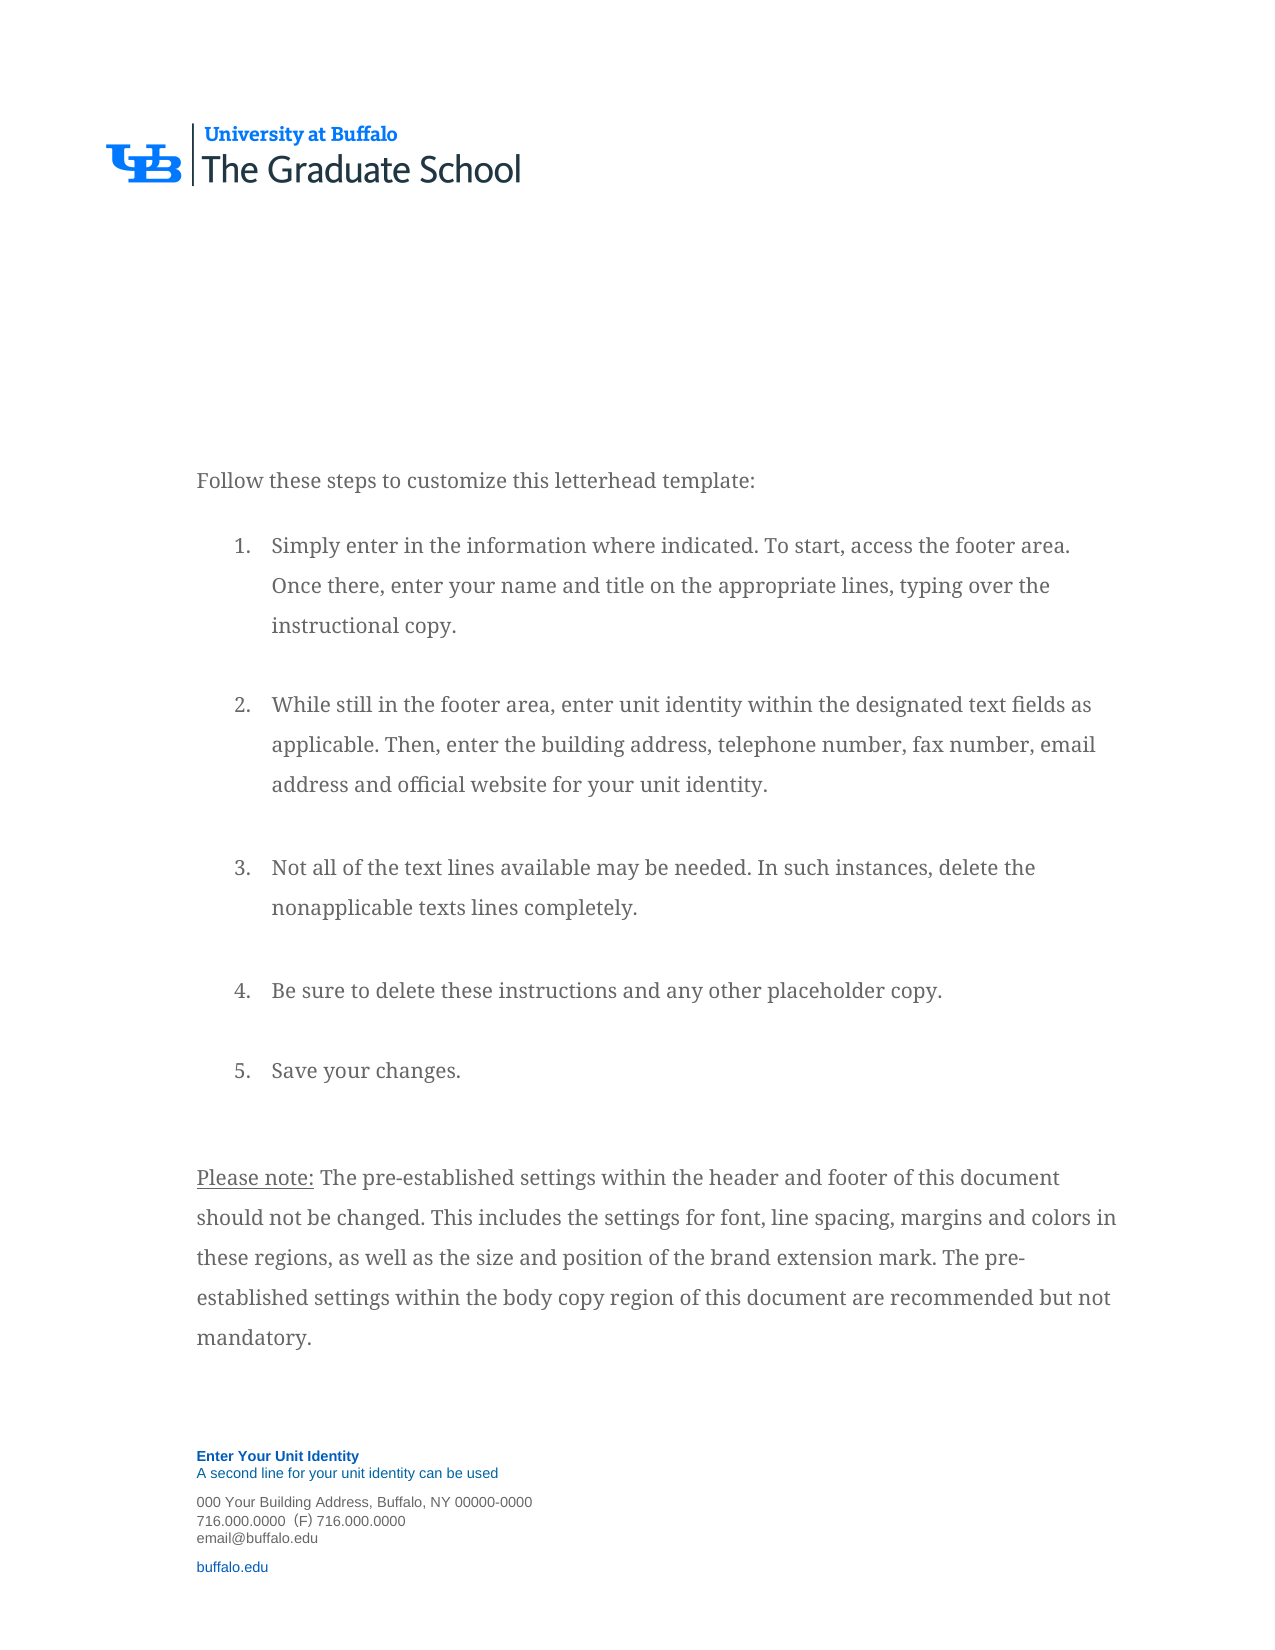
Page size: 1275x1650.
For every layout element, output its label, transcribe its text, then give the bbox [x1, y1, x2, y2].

text Follow these steps to customize this letterhead template: [196, 466, 1125, 495]
list Simply enter in the information where indicated. To start, access the footer area. Once there, enter your name and title on the appropriate lines, typing over the instructional copy. [234, 531, 1125, 639]
text Please note: The pre-established settings within the header and footer of this document should not be changed. This includes the settings for font, line spacing, margins and colors in these regions, as well as the size and position of the brand extension mark. The pre-established settings within the body copy region of this document are recommended but not mandatory. [196, 1163, 1125, 1351]
list While still in the footer area, enter unit identity within the designated text fields as applicable. Then, enter the building address, telephone number, fax number, email address and official website for your unit identity. [234, 690, 1125, 841]
picture [96, 112, 683, 278]
list Save your changes. [234, 1056, 1125, 1084]
list Not all of the text lines available may be needed. In such instances, delete the nonapplicable texts lines completely. [234, 853, 1125, 964]
list Be sure to delete these instructions and any other placeholder copy. [234, 976, 1125, 1005]
